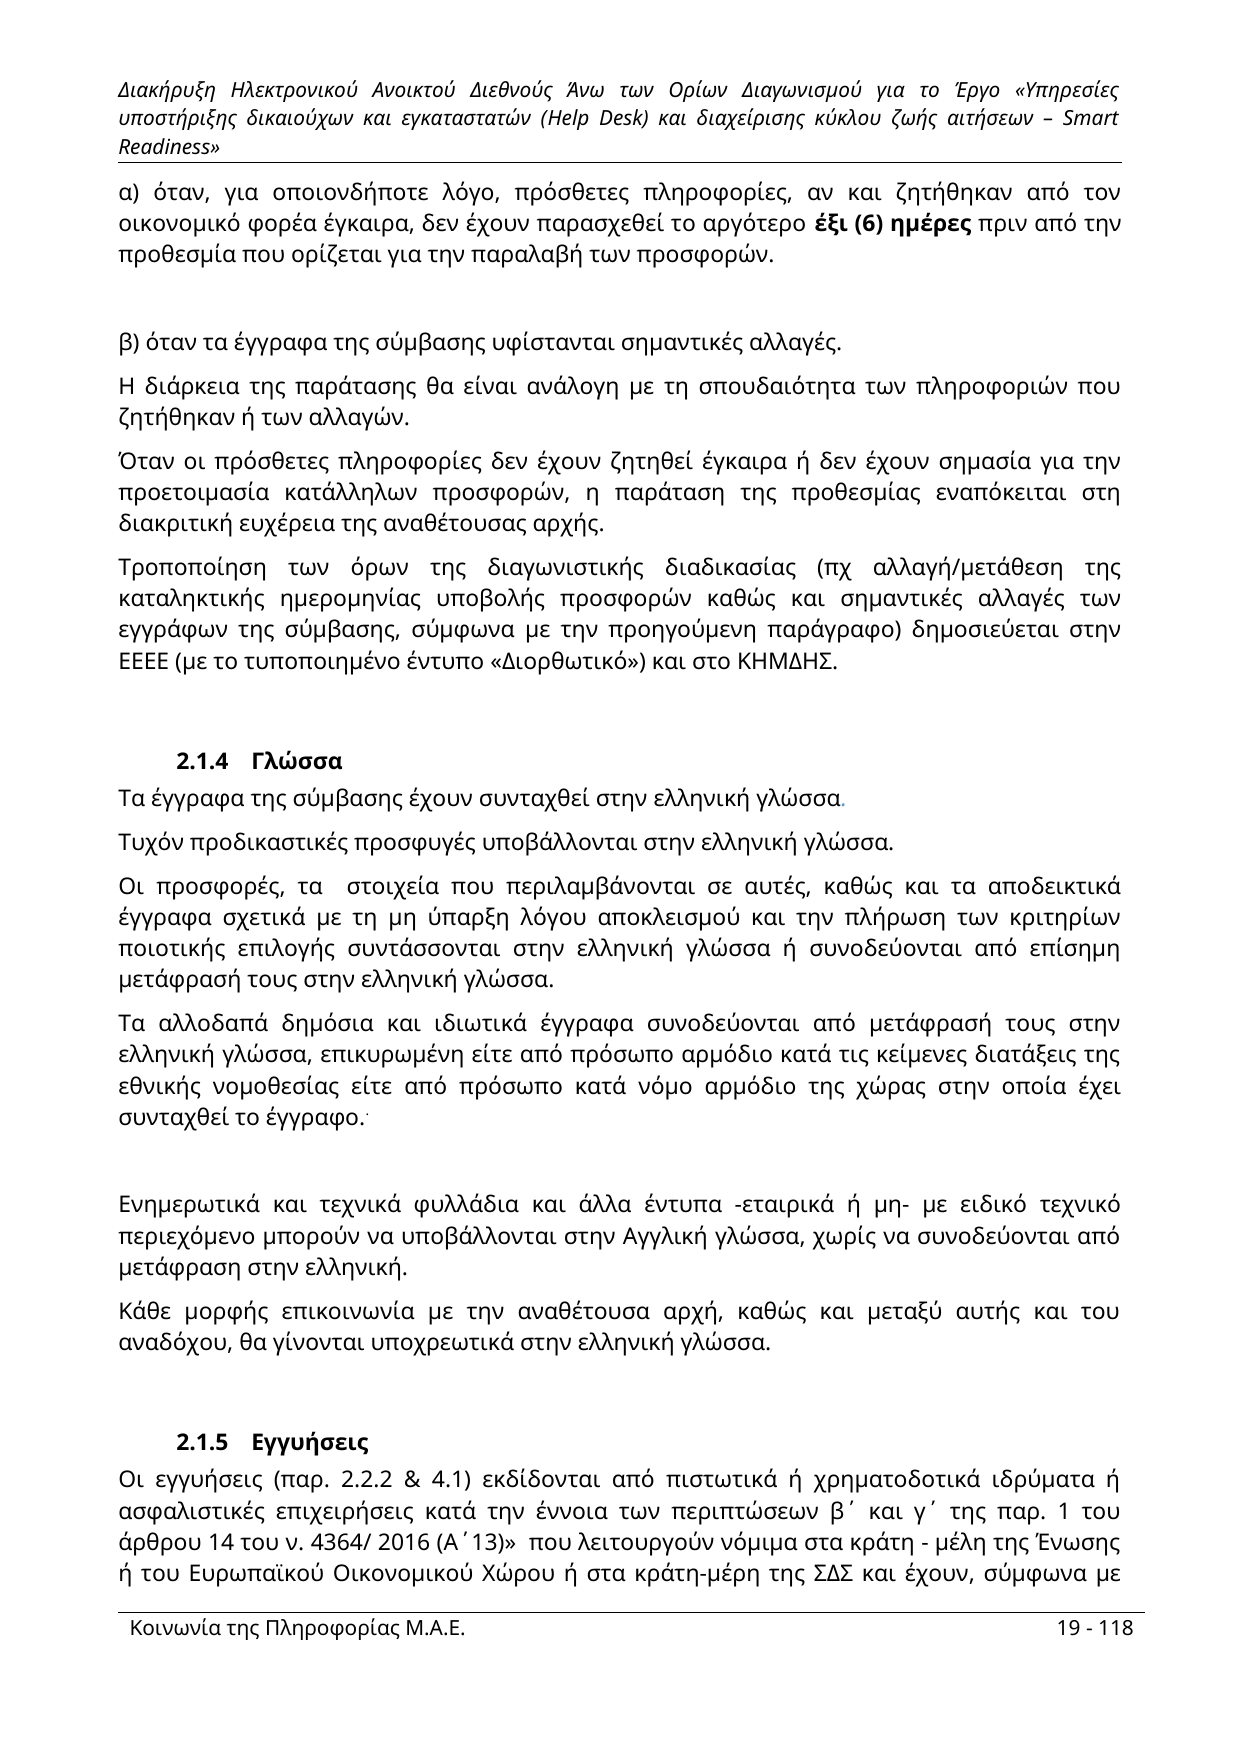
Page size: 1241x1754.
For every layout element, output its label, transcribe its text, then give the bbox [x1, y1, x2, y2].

text Τυχόν προδικαστικές προσφυγές υποβάλλονται στην ελληνική γλώσσα. [118, 826, 1122, 857]
subtitle Γλώσσα [176, 745, 1122, 776]
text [118, 1463, 1122, 1588]
text Τροποποίηση των όρων της διαγωνιστικής διαδικασίας (πχ αλλαγή/μετάθεση της καταληκτικής ημερομηνίας υποβολής προσφορών καθώς και σημαντικές αλλαγές των εγγράφων της σύμβασης, σύμφωνα με την προηγούμενη παράγραφο) δημοσιεύεται στην ΕΕΕΕ (με το τυποποιημένο έντυπο «Διορθωτικό») και στο ΚΗΜΔΗΣ. [118, 551, 1122, 676]
text α) όταν, για οποιονδήποτε λόγο, πρόσθετες πληροφορίες, αν και ζητήθηκαν από τον οικονομικό φορέα έγκαιρα, δεν έχουν παρασχεθεί το αργότερο έξι (6) ημέρες πριν από την προθεσμία που ορίζεται για την παραλαβή των προσφορών. [118, 176, 1122, 270]
text Οι προσφορές, τα στοιχεία που περιλαμβάνονται σε αυτές, καθώς και τα αποδεικτικά έγγραφα σχετικά με τη μη ύπαρξη λόγου αποκλεισμού και την πλήρωση των κριτηρίων ποιοτικής επιλογής συντάσσονται στην ελληνική γλώσσα ή συνοδεύονται από επίσημη μετάφρασή τους στην ελληνική γλώσσα. [118, 870, 1122, 995]
subtitle Εγγυήσεις [176, 1426, 1122, 1457]
text β) όταν τα έγγραφα της σύμβασης υφίστανται σημαντικές αλλαγές. [118, 326, 1122, 357]
text Όταν οι πρόσθετες πληροφορίες δεν έχουν ζητηθεί έγκαιρα ή δεν έχουν σημασία για την προετοιμασία κατάλληλων προσφορών, η παράταση της προθεσμίας εναπόκειται στη διακριτική ευχέρεια της αναθέτουσας αρχής. [118, 445, 1122, 538]
text Η διάρκεια της παράτασης θα είναι ανάλογη με τη σπουδαιότητα των πληροφοριών που ζητήθηκαν ή των αλλαγών. [118, 370, 1122, 432]
text Τα έγγραφα της σύμβασης έχουν συνταχθεί στην ελληνική γλώσσα. [118, 782, 1122, 813]
text Κάθε μορφής επικοινωνία με την αναθέτουσα αρχή, καθώς και μεταξύ αυτής και του αναδόχου, θα γίνονται υποχρεωτικά στην ελληνική γλώσσα. [118, 1295, 1122, 1357]
text Τα αλλοδαπά δημόσια και ιδιωτικά έγγραφα συνοδεύονται από μετάφρασή τους στην ελληνική γλώσσα, επικυρωμένη είτε από πρόσωπο αρμόδιο κατά τις κείμενες διατάξεις της εθνικής νομοθεσίας είτε από πρόσωπο κατά νόμο αρμόδιο της χώρας στην οποία έχει συνταχθεί το έγγραφο.. [118, 1007, 1122, 1132]
text Ενημερωτικά και τεχνικά φυλλάδια και άλλα έντυπα -εταιρικά ή μη- με ειδικό τεχνικό περιεχόμενο μπορούν να υποβάλλονται στην Αγγλική γλώσσα, χωρίς να συνοδεύονται από μετάφραση στην ελληνική. [118, 1188, 1122, 1282]
